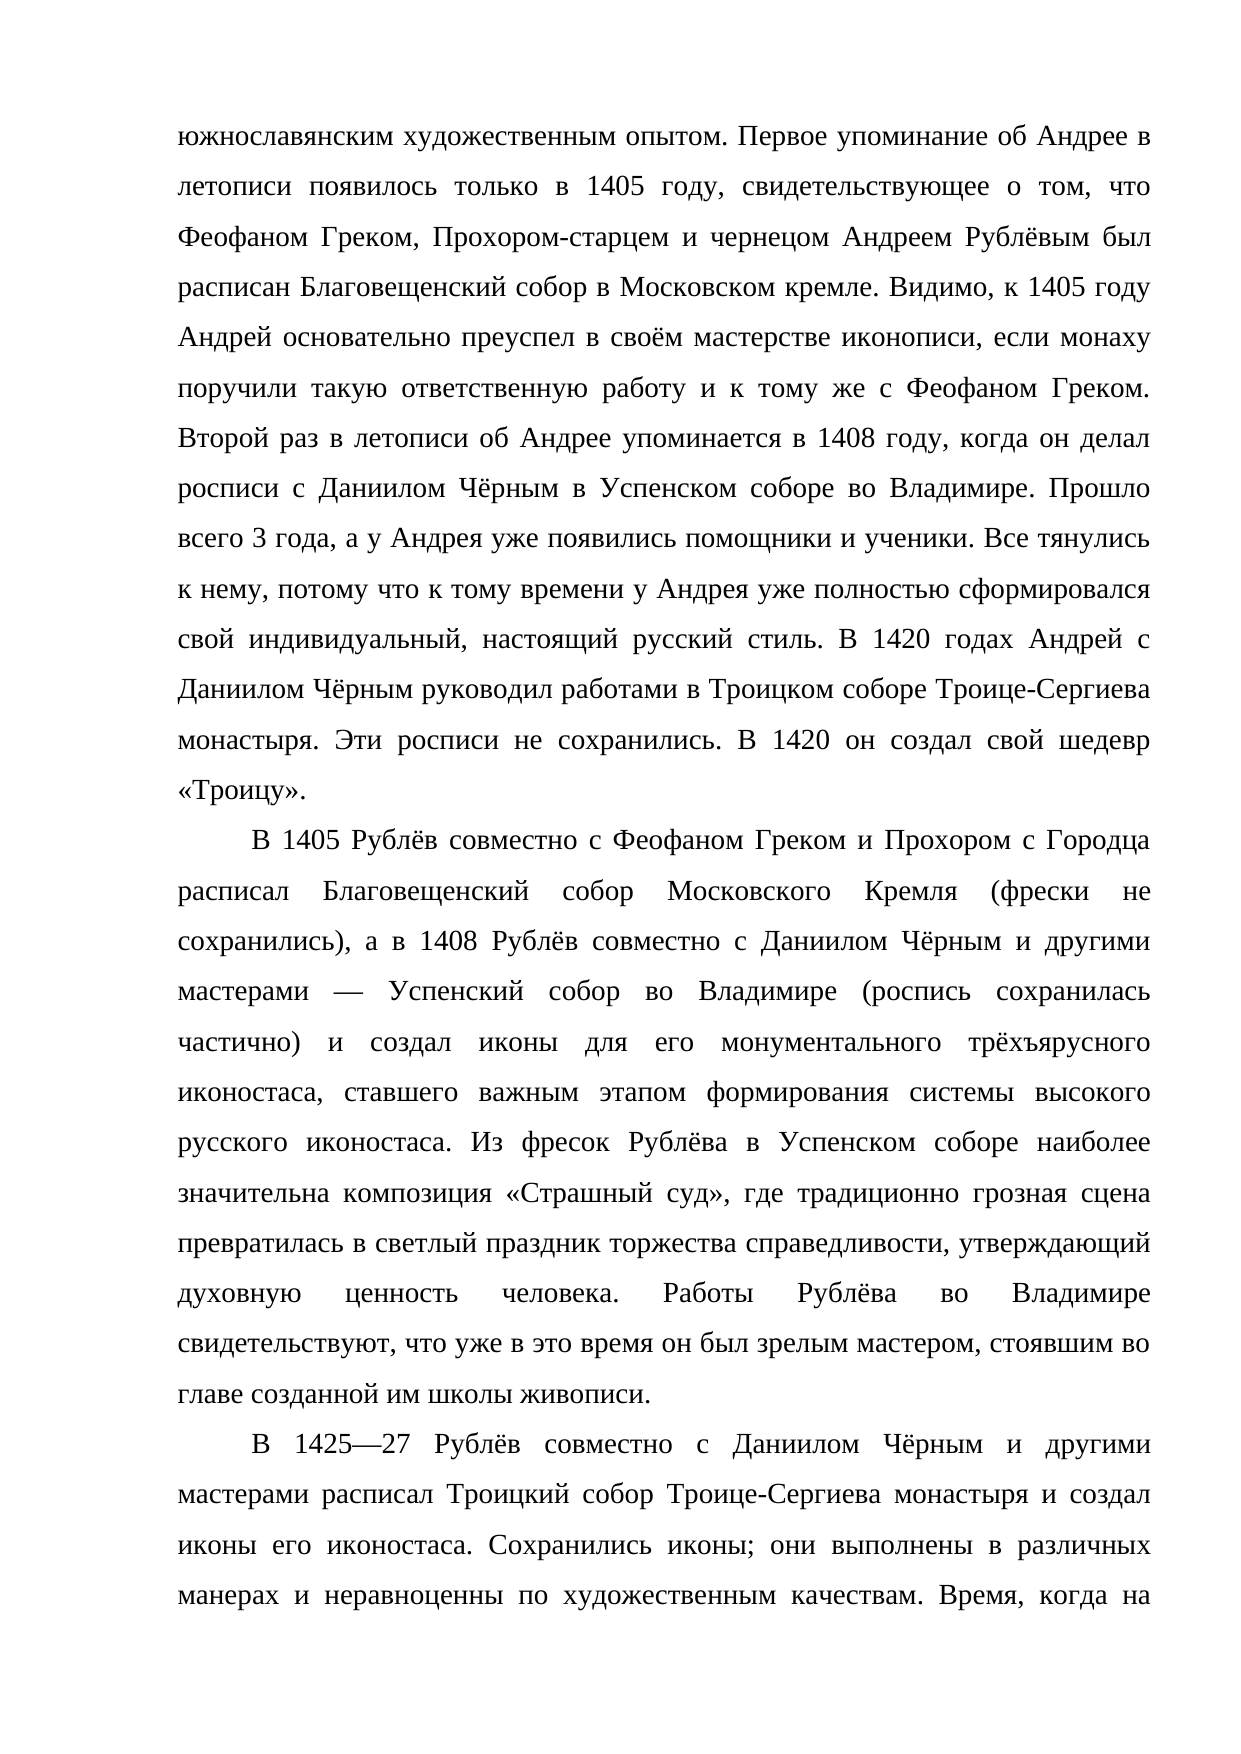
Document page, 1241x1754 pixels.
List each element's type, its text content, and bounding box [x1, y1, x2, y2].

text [177, 1426, 1152, 1611]
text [177, 118, 1152, 806]
text В 1405 Рублёв совместно с Феофаном Греком и Прохором с Городца расписал Благовещенский собор Московского Кремля (фрески не сохранились), а в 1408 Рублёв совместно с Даниилом Чёрным и другими мастерами — Успенский собор во Владимире (роспись сохранилась частично) и создал иконы для его монументального трёхъярусного иконостаса, ставшего важным этапом формирования системы высокого русского иконостаса. Из фресок Рублёва в Успенском соборе наиболее значительна композиция «Страшный суд», где традиционно грозная сцена превратилась в светлый праздник торжества справедливости, утверждающий духовную ценность человека. Работы Рублёва во Владимире свидетельствуют, что уже в это время он был зрелым мастером, стоявшим во главе созданной им школы живописи. [177, 822, 1152, 1409]
